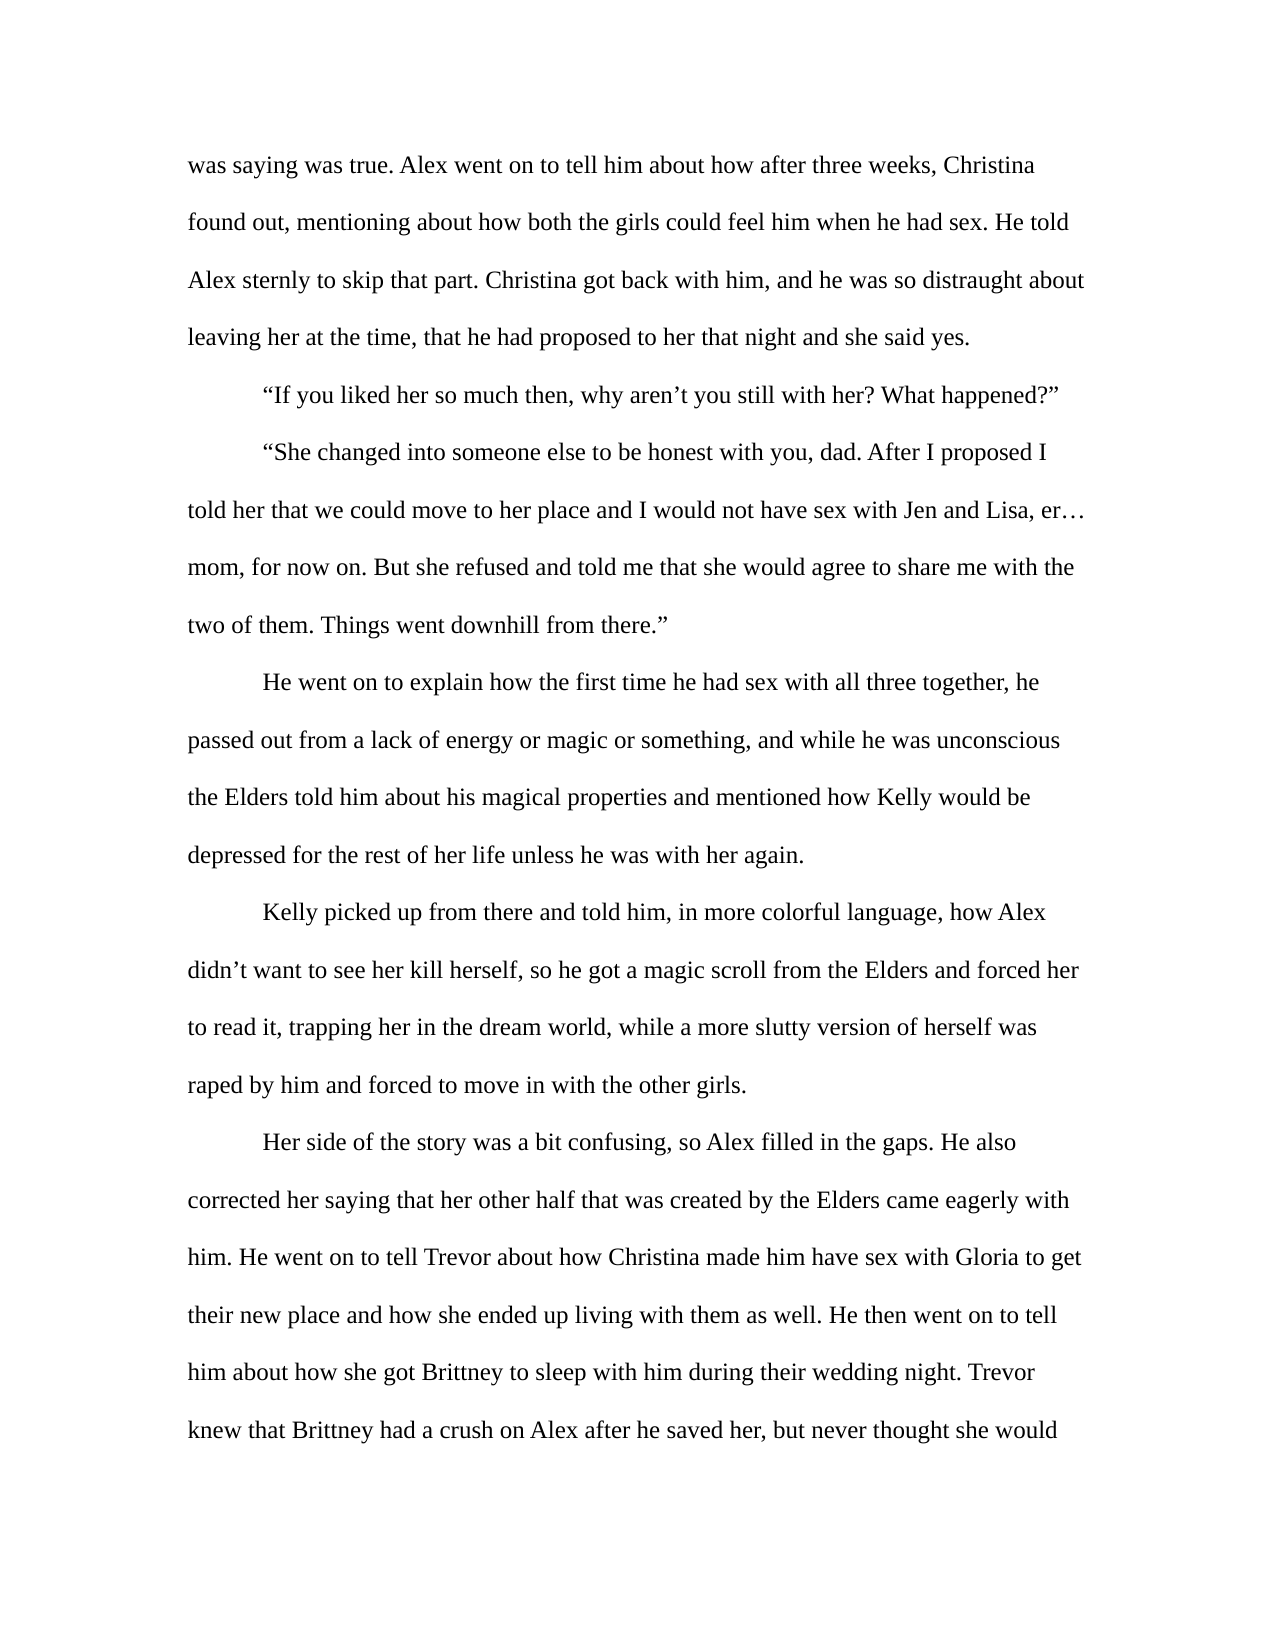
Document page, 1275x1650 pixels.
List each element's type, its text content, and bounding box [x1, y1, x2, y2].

text “She changed into someone else to be honest with you, dad. After I proposed I told her that we could move to her place and I would not have sex with Jen and Lisa, er…mom, for now on. But she refused and told me that she would agree to share me with the two of them. Things went downhill from there.” [187, 437, 1087, 639]
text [187, 1127, 1087, 1444]
text Kelly picked up from there and told him, in more colorful language, how Alex didn’t want to see her kill herself, so he got a magic scroll from the Elders and forced her to read it, trapping her in the dream world, while a more slutty version of herself was raped by him and forced to move in with the other girls. [187, 897, 1087, 1099]
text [187, 150, 1087, 351]
text He went on to explain how the first time he had sex with all three together, he passed out from a lack of energy or magic or something, and while he was unconscious the Elders told him about his magical properties and mentioned how Kelly would be depressed for the rest of her life unless he was with her again. [187, 667, 1087, 869]
text “If you liked her so much then, why aren’t you still with her? What happened?” [187, 380, 1087, 409]
